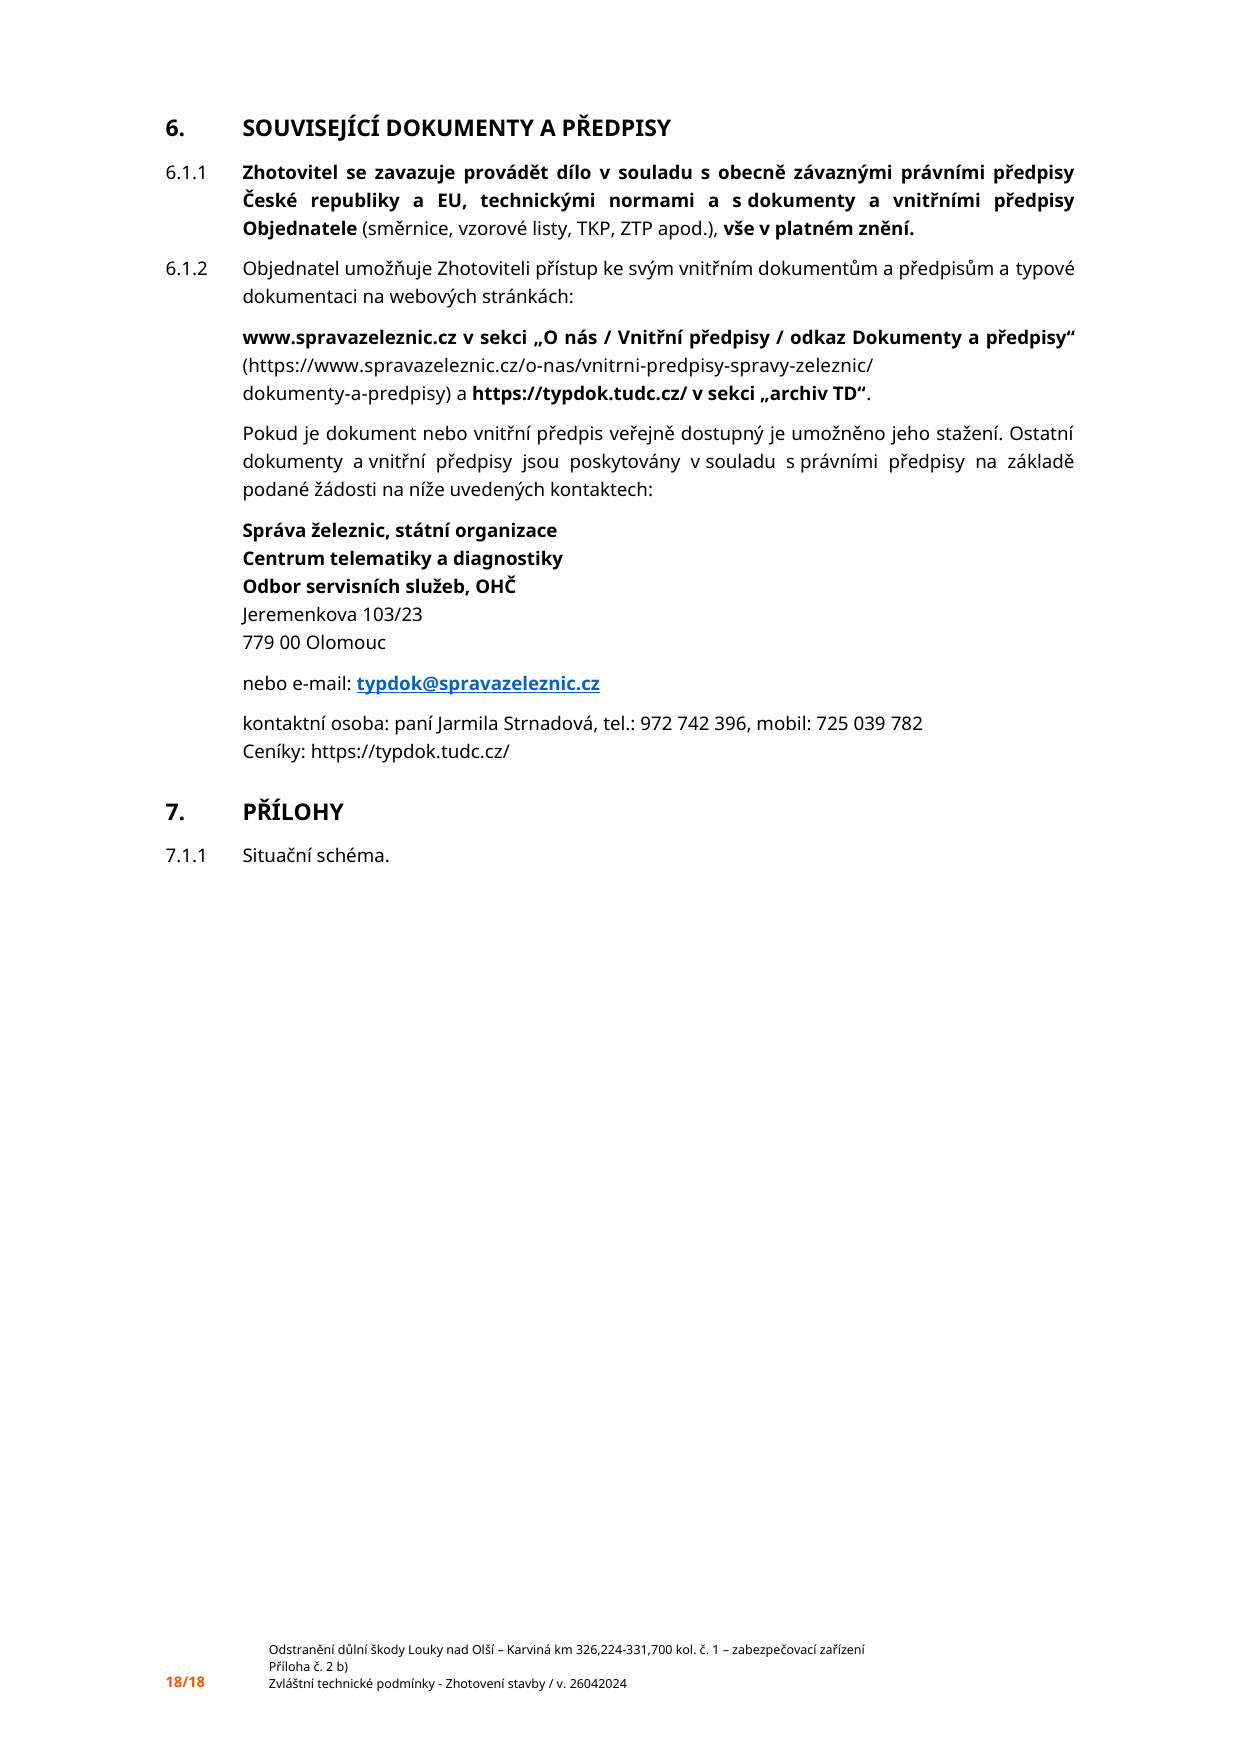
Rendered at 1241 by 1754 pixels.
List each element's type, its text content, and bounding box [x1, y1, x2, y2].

text Odbor servisních služeb, OHČ [242, 573, 1075, 599]
text Situační schéma. [165, 842, 1075, 868]
text Zhotovitel se zavazuje provádět dílo v souladu s obecně závaznými právními předpisy České republiky a EU, technickými normami a s dokumenty a vnitřními předpisy Objednatele (směrnice, vzorové listy, TKP, ZTP apod.), vše v platném znění. [165, 159, 1075, 241]
text PŘÍLOHY [165, 796, 1075, 827]
text www.spravazeleznic.cz v sekci „O nás / Vnitřní předpisy / odkaz Dokumenty a předpisy“ (https://www.spravazeleznic.cz/o-nas/vnitrni-predpisy-spravy-zeleznic/ dokumenty-a-predpisy) a https://typdok.tudc.cz/ v sekci „archiv TD“. [242, 324, 1075, 406]
text Objednatel umožňuje Zhotoviteli přístup ke svým vnitřním dokumentům a předpisům a typové dokumentaci na webových stránkách: [165, 256, 1075, 309]
text kontaktní osoba: paní Jarmila Strnadová, tel.: 972 742 396, mobil: 725 039 782 [242, 710, 1075, 736]
text Jeremenkova 103/23 [242, 601, 1075, 627]
text Centrum telematiky a diagnostiky [242, 545, 1075, 571]
text SOUVISEJÍCÍ DOKUMENTY A PŘEDPISY [165, 112, 1075, 143]
text nebo e-mail: typdok@spravazeleznic.cz [242, 670, 1075, 695]
text Správa železnic, státní organizace [242, 517, 1075, 543]
text Pokud je dokument nebo vnitřní předpis veřejně dostupný je umožněno jeho stažení. Ostatní dokumenty a vnitřní předpisy jsou poskytovány v souladu s právními předpisy na základě podané žádosti na níže uvedených kontaktech: [242, 421, 1075, 502]
text 779 00 Olomouc [242, 629, 1075, 655]
text Ceníky: https://typdok.tudc.cz/ [242, 738, 1075, 764]
